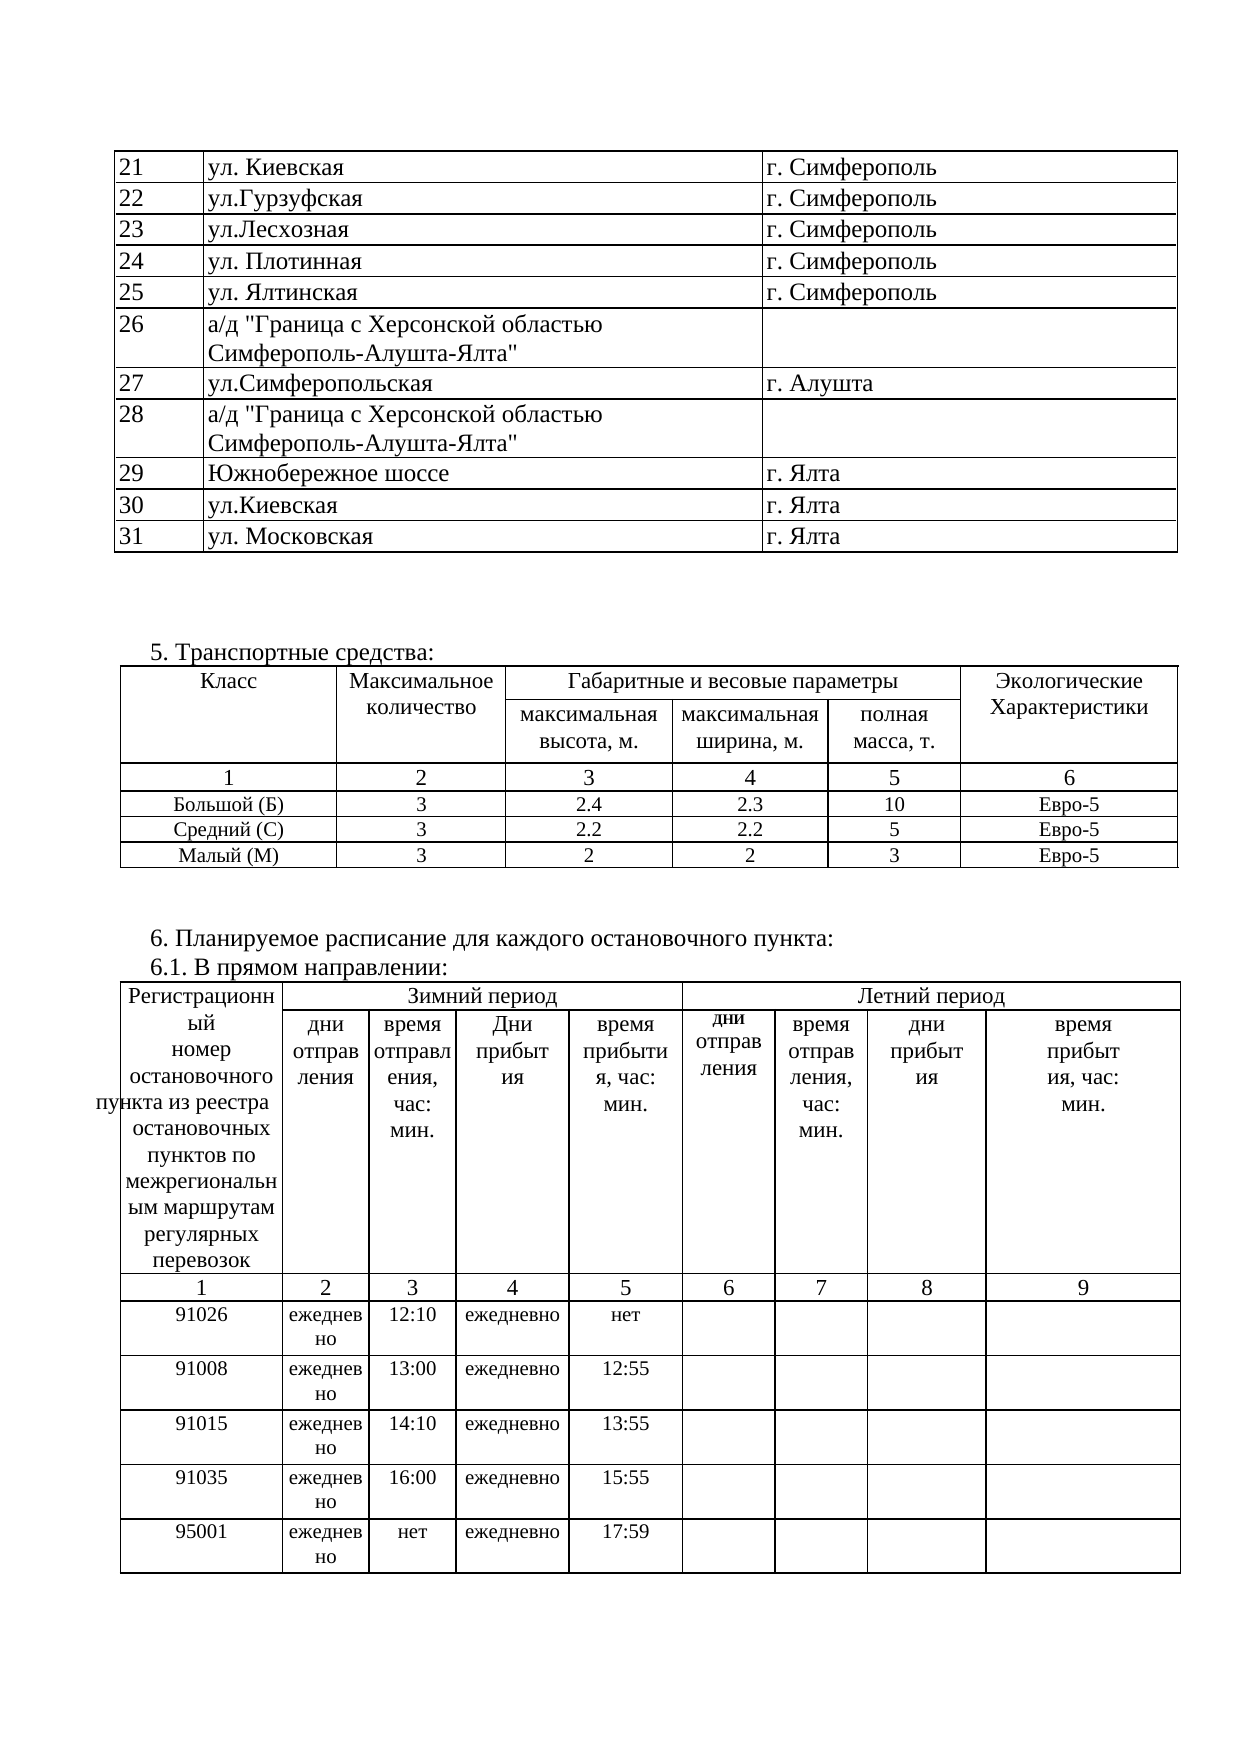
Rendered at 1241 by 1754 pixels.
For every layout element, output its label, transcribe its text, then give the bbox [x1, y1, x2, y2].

table_cell нет [370, 1520, 455, 1572]
table_cell ежедневно [283, 1465, 368, 1518]
table_cell 2.2 [506, 817, 672, 841]
table_cell а/д "Граница с Херсонской областью Симферополь-Алушта-Ялта" [204, 309, 762, 366]
table_cell ежедневно [283, 1411, 368, 1463]
table_cell время прибыт ия, час: мин. [987, 1011, 1180, 1272]
table_cell 12:10 [370, 1302, 455, 1355]
table_cell [776, 1465, 867, 1518]
table_cell 25 [115, 277, 203, 307]
table_cell ул.Киевская [204, 490, 762, 520]
table_cell [776, 1520, 867, 1572]
table_cell г. Ялта [763, 520, 1177, 551]
table_cell [868, 1302, 985, 1355]
table_cell ежедневно [283, 1356, 368, 1409]
table_cell ул. Киевская [204, 152, 762, 181]
table_cell дни прибыт ия [868, 1011, 985, 1272]
table_cell дни отправ ления [283, 1011, 368, 1272]
table_cell а/д "Граница с Херсонской областью Симферополь-Алушта-Ялта" [204, 400, 762, 457]
table_cell г. Симферополь [763, 152, 1177, 181]
table_cell Южнобережное шоссе [204, 458, 762, 488]
table_cell максимальная высота, м. [506, 700, 672, 762]
table_cell время отправл ения, час: мин. [370, 1011, 455, 1272]
table_cell ежедневно [457, 1411, 568, 1463]
table_cell г. Симферополь [763, 181, 1177, 213]
table_cell [683, 1356, 774, 1409]
table_cell ежедневно [457, 1356, 568, 1409]
table_cell 22 [115, 183, 203, 213]
table_cell ежедневно [457, 1520, 568, 1572]
table_cell [868, 1465, 985, 1518]
table_cell максимальная ширина, м. [673, 700, 827, 762]
table_cell Дни прибыт ия [457, 1011, 568, 1272]
table_cell 2.2 [673, 817, 827, 841]
table_cell г. Симферополь [763, 276, 1177, 307]
table_cell 24 [115, 245, 203, 276]
table_cell 30 [115, 489, 203, 520]
table_cell [868, 1411, 985, 1463]
table_cell Средний (С) [121, 817, 336, 841]
table_cell [987, 1465, 1180, 1518]
table_cell 15:55 [570, 1465, 682, 1518]
table_cell [683, 1520, 774, 1572]
table_cell ул.Гурзуфская [204, 183, 762, 213]
table_cell 21 [115, 152, 203, 181]
table_cell 9 [987, 1274, 1180, 1300]
table_cell 91015 [121, 1411, 282, 1463]
table_cell [683, 1302, 774, 1355]
table_cell 5 [829, 764, 960, 790]
table_cell 3 [829, 843, 960, 867]
table_cell ул.Симферопольская [204, 368, 762, 398]
table_header Летний период [683, 983, 1180, 1009]
table_cell 2.3 [673, 792, 827, 816]
table_cell г. Симферополь [763, 244, 1177, 276]
table_cell ДНИ отправ ления [683, 1011, 774, 1272]
table_cell полная масса, т. [829, 700, 960, 762]
table_header Экологические Характеристики [961, 667, 1177, 762]
table_cell 16:00 [370, 1465, 455, 1518]
table_cell [987, 1356, 1180, 1409]
table_cell 4 [457, 1274, 568, 1300]
table_header Зимний период [283, 983, 682, 1009]
table_cell [776, 1411, 867, 1463]
text 6.1. В прямом направлении: [150, 952, 1090, 981]
table_header Регистрационный номер остановочного пункта из реестра остановочных пунктов по межрегиональным маршрутам регулярных перевозок [121, 983, 282, 1272]
table_cell время прибыти я, час: мин. [570, 1011, 682, 1272]
table_cell [763, 398, 1177, 457]
table_cell г. Ялта [763, 488, 1177, 520]
table_cell ежедневно [283, 1520, 368, 1572]
table_cell 3 [370, 1274, 455, 1300]
table_cell ул. Московская [204, 521, 762, 551]
table_cell 2 [506, 843, 672, 867]
table_cell [987, 1411, 1180, 1463]
text 5. Транспортные средства: [150, 637, 1090, 665]
table_cell 13:00 [370, 1356, 455, 1409]
table_header Габаритные и весовые параметры [506, 667, 960, 699]
table_cell ежедневно [457, 1302, 568, 1355]
table_cell 17:59 [570, 1520, 682, 1572]
table_cell ул.Лесхозная [204, 215, 762, 244]
table_cell 2 [337, 764, 505, 790]
table_cell Малый (М) [121, 843, 336, 867]
table_cell 28 [115, 399, 203, 457]
table_cell г. Симферополь [763, 213, 1177, 244]
table_cell 2.4 [506, 792, 672, 816]
table_cell г. Алушта [763, 366, 1177, 398]
table_cell 95001 [121, 1520, 282, 1572]
table_header Класс [121, 667, 336, 762]
table_cell 3 [506, 764, 672, 790]
table_header Максимальное количество [337, 667, 505, 762]
table_cell 3 [337, 817, 505, 841]
table_cell 14:10 [370, 1411, 455, 1463]
table_cell 12:55 [570, 1356, 682, 1409]
table_cell 3 [337, 792, 505, 816]
table_cell Евро-5 [961, 817, 1177, 841]
table_cell [868, 1520, 985, 1572]
table_cell ул. Плотинная [204, 246, 762, 276]
text 6. Планируемое расписание для каждого остановочного пункта: [150, 923, 1090, 952]
table_cell 1 [121, 1274, 282, 1300]
table_cell 29 [115, 458, 203, 488]
table_cell 91026 [121, 1302, 282, 1355]
table_cell 23 [115, 214, 203, 244]
table_cell 3 [337, 843, 505, 867]
table_cell [683, 1411, 774, 1463]
table_cell 5 [570, 1274, 682, 1300]
table_cell 6 [683, 1274, 774, 1300]
table_cell 26 [115, 308, 203, 366]
table_cell 2 [673, 843, 827, 867]
table_cell ежедневно [457, 1465, 568, 1518]
table_cell ул. Ялтинская [204, 277, 762, 307]
table_cell 7 [776, 1274, 867, 1300]
table_cell 91035 [121, 1465, 282, 1518]
table_cell 5 [829, 817, 960, 841]
table_cell [987, 1520, 1180, 1572]
table_cell 13:55 [570, 1411, 682, 1463]
table_cell Евро-5 [961, 792, 1177, 816]
table_cell [683, 1465, 774, 1518]
table_cell 27 [115, 368, 203, 398]
table_cell 10 [829, 792, 960, 816]
table_cell [763, 307, 1177, 366]
table_cell 91008 [121, 1356, 282, 1409]
table_cell 6 [961, 764, 1177, 790]
table_cell 1 [121, 764, 336, 790]
table_cell 4 [673, 764, 827, 790]
table_cell Евро-5 [961, 843, 1177, 867]
table_cell г. Ялта [763, 457, 1177, 488]
table_cell [776, 1302, 867, 1355]
table_cell ежедневно [283, 1302, 368, 1355]
table_cell [987, 1302, 1180, 1355]
table_cell [776, 1356, 867, 1409]
table_cell 8 [868, 1274, 985, 1300]
table_cell 2 [283, 1274, 368, 1300]
table_cell 31 [115, 521, 203, 551]
table_cell время отправ ления, час: мин. [776, 1011, 867, 1272]
table_cell нет [570, 1302, 682, 1355]
table_cell [868, 1356, 985, 1409]
table_cell Большой (Б) [121, 792, 336, 816]
